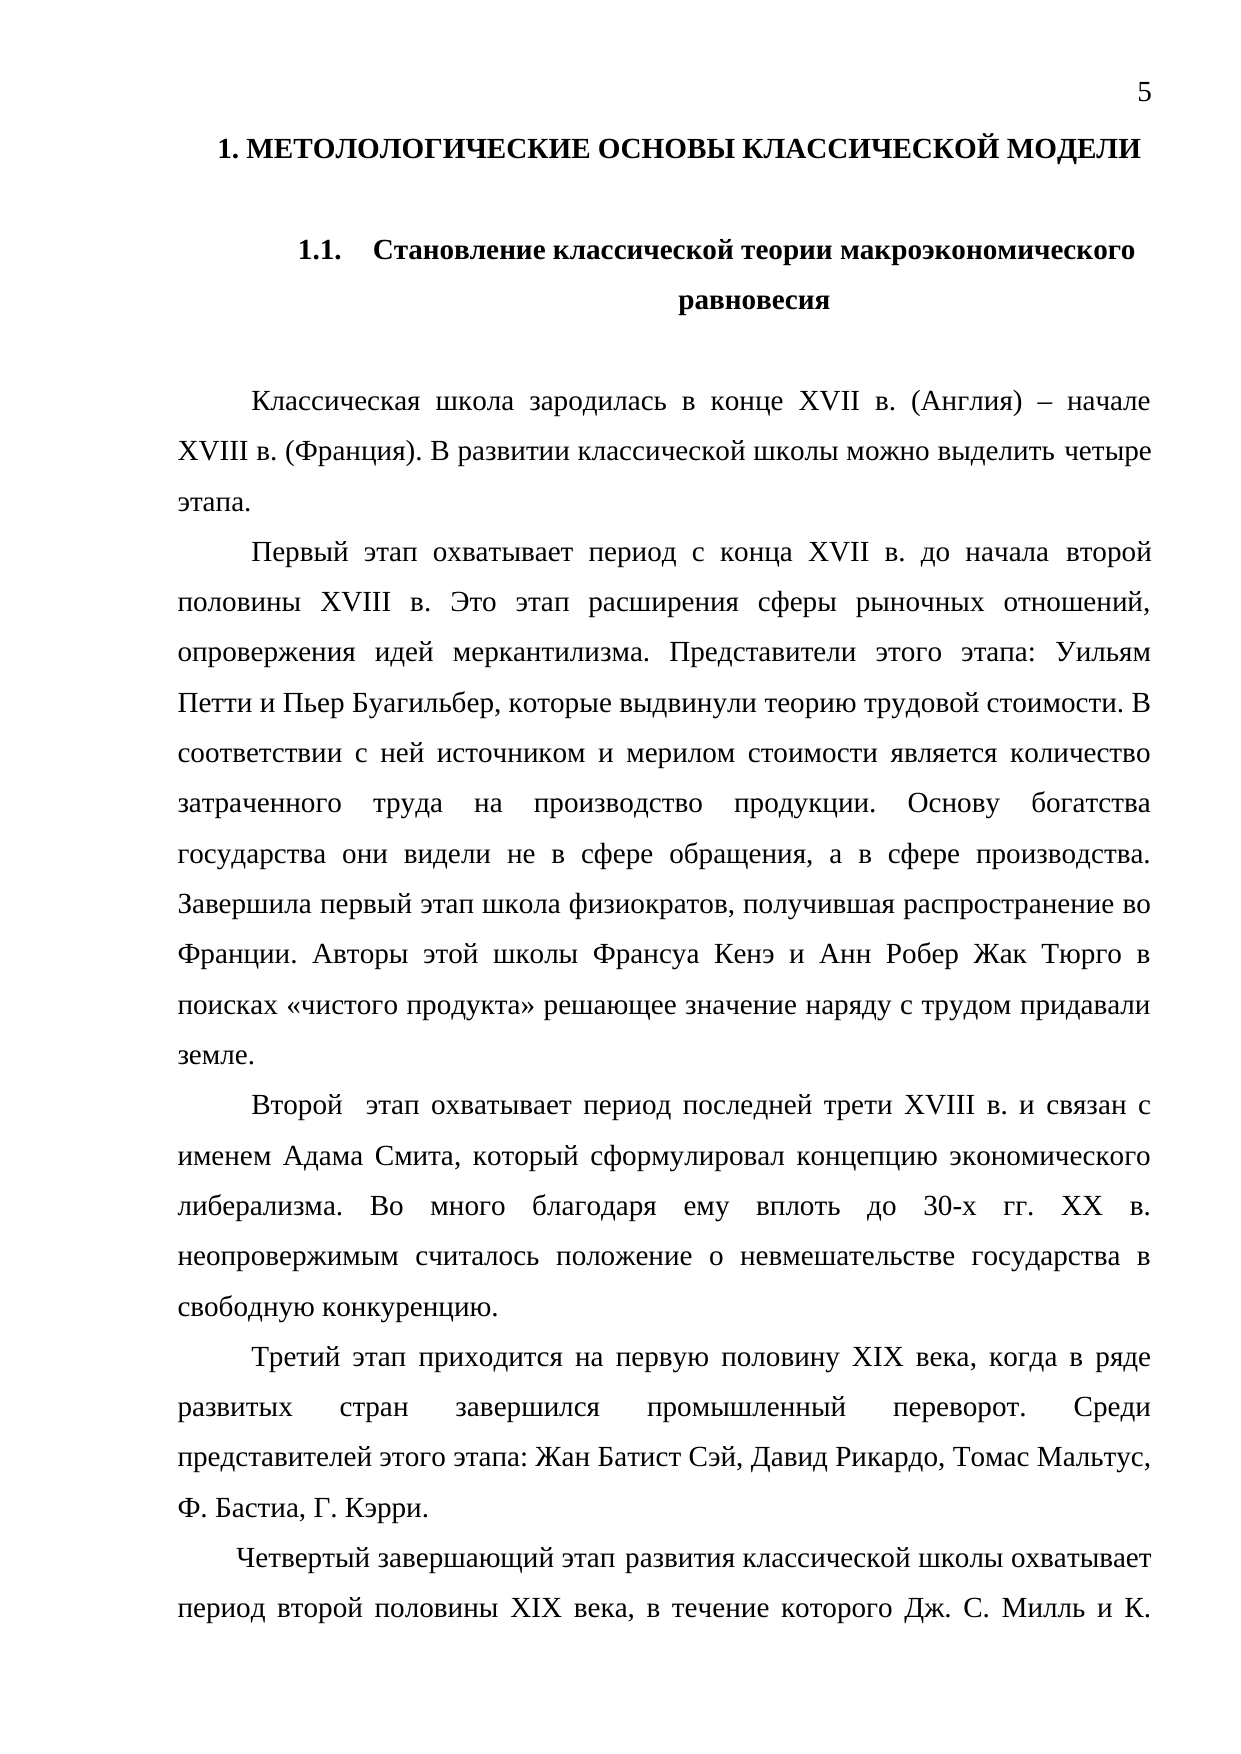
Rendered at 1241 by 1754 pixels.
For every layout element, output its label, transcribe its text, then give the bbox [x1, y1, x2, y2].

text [177, 1540, 1152, 1624]
text Классическая школа зародилась в конце XVII в. (Англия) – начале XVIII в. (Франция). В развитии классической школы можно выделить четыре этапа. [177, 383, 1152, 517]
text Первый этап охватывает период с конца XVII в. до начала второй половины XVIII в. Это этап расширения сферы рыночных отношений, опровержения идей меркантилизма. Представители этого этапа: Уильям Петти и Пьер Буагильбер, которые выдвинули теорию трудовой стоимости. В соответствии с ней источником и мерилом стоимости является количество затраченного труда на производство продукции. Основу богатства государства они видели не в сфере обращения, а в сфере производства. Завершила первый этап школа физиократов, получившая распространение во Франции. Авторы этой школы Франсуа Кенэ и Анн Робер Жак Тюрго в поисках «чистого продукта» решающее значение наряду с трудом придавали земле. [177, 534, 1152, 1071]
text Второй этап охватывает период последней трети XVIII в. и связан с именем Адама Смита, который сформулировал концепцию экономического либерализма. Во много благодаря ему вплоть до 30-х гг. XX в. неопровержимым считалось положение о невмешательстве государства в свободную конкуренцию. [177, 1087, 1152, 1322]
list Становление классической теории макроэкономического равновесия [282, 232, 1152, 316]
text Третий этап приходится на первую половину XIX века, когда в ряде развитых стран завершился промышленный переворот. Среди представителей этого этапа: Жан Батист Сэй, Давид Рикардо, Томас Мальтус, Ф. Бастиа, Г. Кэрри. [177, 1339, 1152, 1523]
text 1. МЕТОЛОЛОГИЧЕСКИЕ ОСНОВЫ КЛАССИЧЕСКОЙ МОДЕЛИ [207, 131, 1152, 165]
